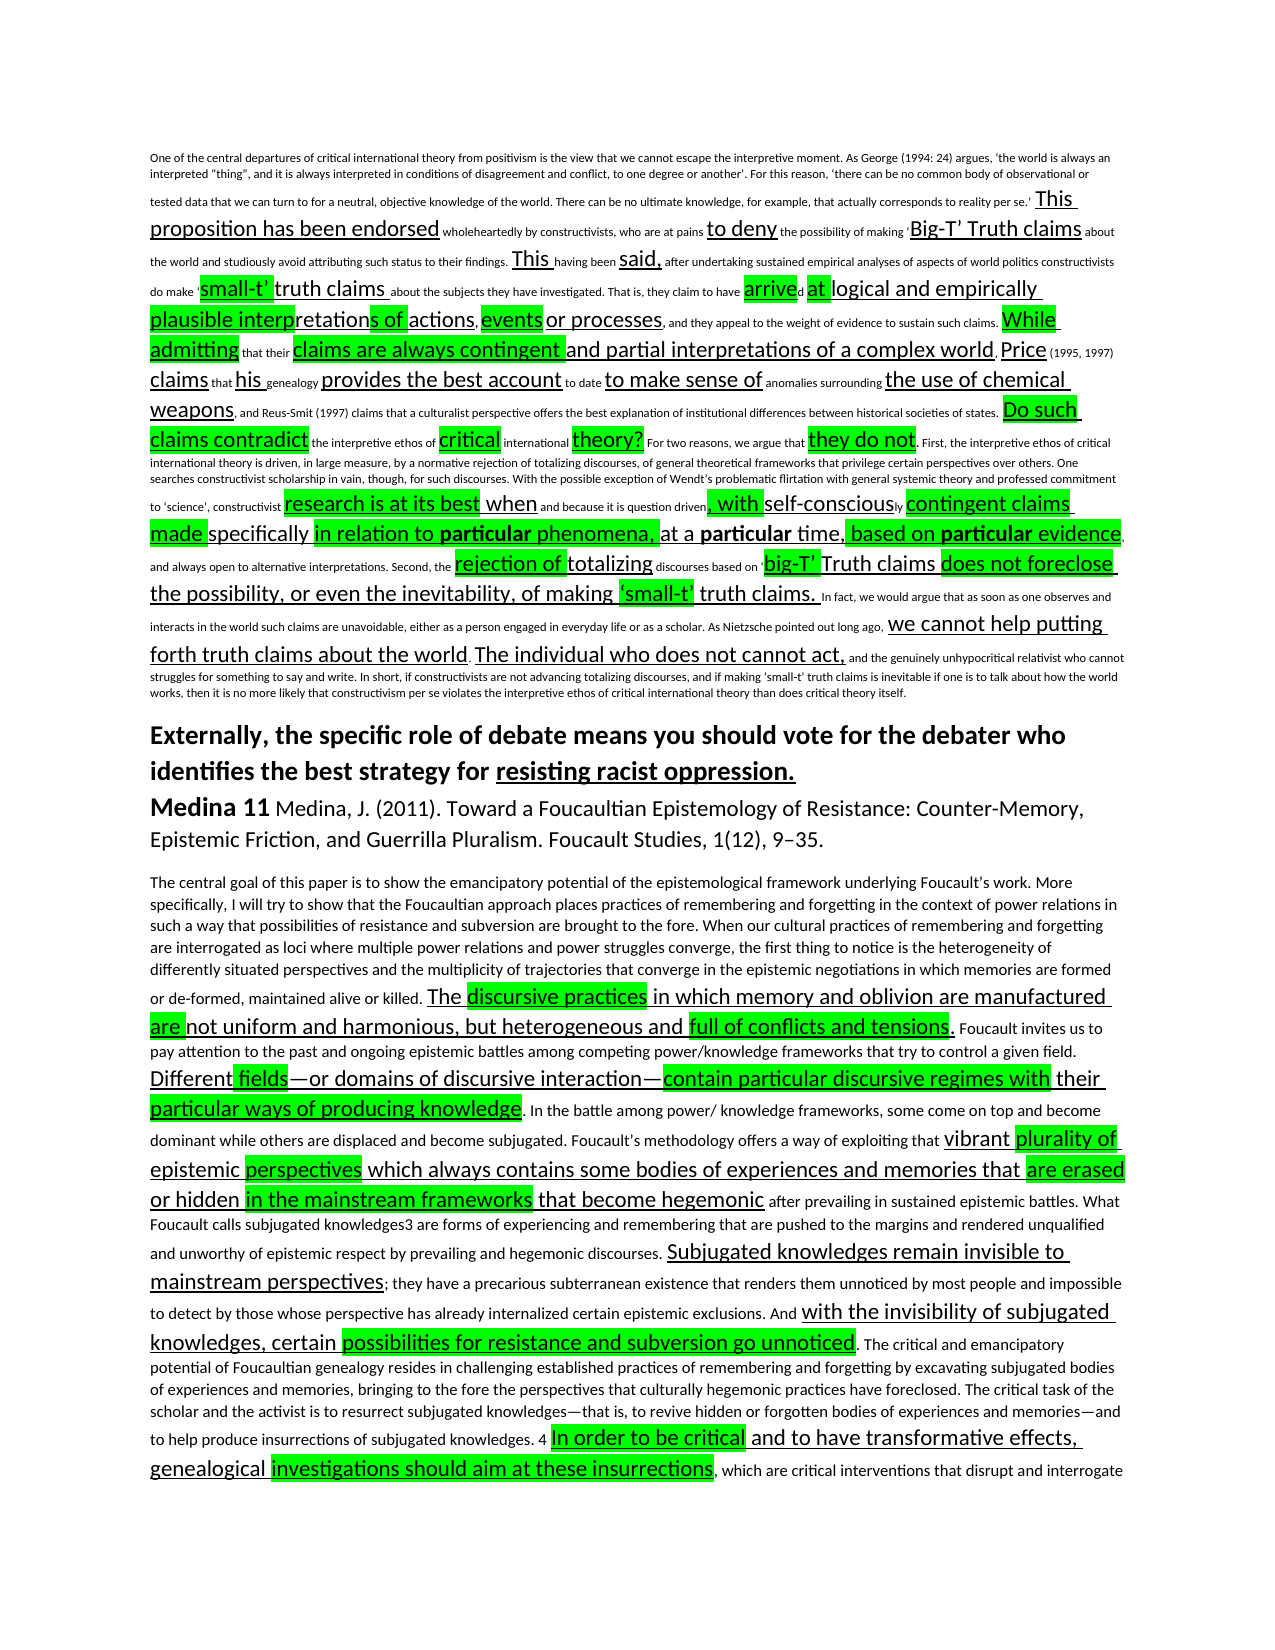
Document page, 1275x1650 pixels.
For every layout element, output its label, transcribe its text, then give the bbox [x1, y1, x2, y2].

text Medina 11 Medina, J. (2011). Toward a Foucaultian Epistemology of Resistance: Counter-Memory, Epistemic Friction, and Guerrilla Pluralism. Foucault Studies, 1(12), 9–35. [150, 790, 1125, 853]
subtitle Externally, the specific role of debate means you should vote for the debater who identifies the best strategy for resisting racist oppression. [150, 718, 1125, 787]
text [150, 1180, 1125, 1482]
text One of the central departures of critical international theory from positivism is the view that we cannot escape the interpretive moment. As George (1994: 24) argues, ‘the world is always an interpreted “thing”, and it is always interpreted in conditions of disagreement and conflict, to one degree or another’. For this reason, ‘there can be no common body of observational or tested data that we can turn to for a neutral, objective knowledge of the world. There can be no ultimate knowledge, for example, that actually corresponds to reality per se.’ This proposition has been endorsed wholeheartedly by constructivists, who are at pains to deny the possibility of making ‘Big-T’ Truth claims about the world and studiously avoid attributing such status to their findings. This having been said, after undertaking sustained empirical analyses of aspects of world politics constructivists do make ‘small-t’ truth claims about the subjects they have investigated. That is, they claim to have arrived at logical and empirically plausible interpretations of actions, events or processes, and they appeal to the weight of evidence to sustain such claims. While admitting that their claims are always contingent and partial interpretations of a complex world, Price (1995, 1997) claims that his genealogy provides the best account to date to make sense of anomalies surrounding the use of chemical weapons, and Reus-Smit (1997) claims that a culturalist perspective offers the best explanation of institutional differences between historical societies of states. Do such claims contradict the interpretive ethos of critical international theory? For two reasons, we argue that they do not. First, the interpretive ethos of critical international theory is driven, in large measure, by a normative rejection of totalizing discourses, of general theoretical frameworks that privilege certain perspectives over others. One searches constructivist scholarship in vain, though, for such discourses. With the possible exception of Wendt’s problematic flirtation with general systemic theory and professed commitment to ‘science’, constructivist research is at its best when and because it is question driven, with self-consciously contingent claims made specifically in relation to particular phenomena, at a particular time, based on particular evidence, and always open to alternative interpretations. Second, the rejection of totalizing discourses based on ‘big-T’ Truth claims does not foreclose the possibility, or even the inevitability, of making ‘small-t’ truth claims. In fact, we would argue that as soon as one observes and interacts in the world such claims are unavoidable, either as a person engaged in everyday life or as a scholar. As Nietzsche pointed out long ago, we cannot help putting forth truth claims about the world. The individual who does not cannot act, and the genuinely unhypocritical relativist who cannot struggles for something to say and write. In short, if constructivists are not advancing totalizing discourses, and if making ‘small-t’ truth claims is inevitable if one is to talk about how the world works, then it is no more likely that constructivism per se violates the interpretive ethos of critical international theory than does critical theory itself. [150, 150, 1125, 701]
